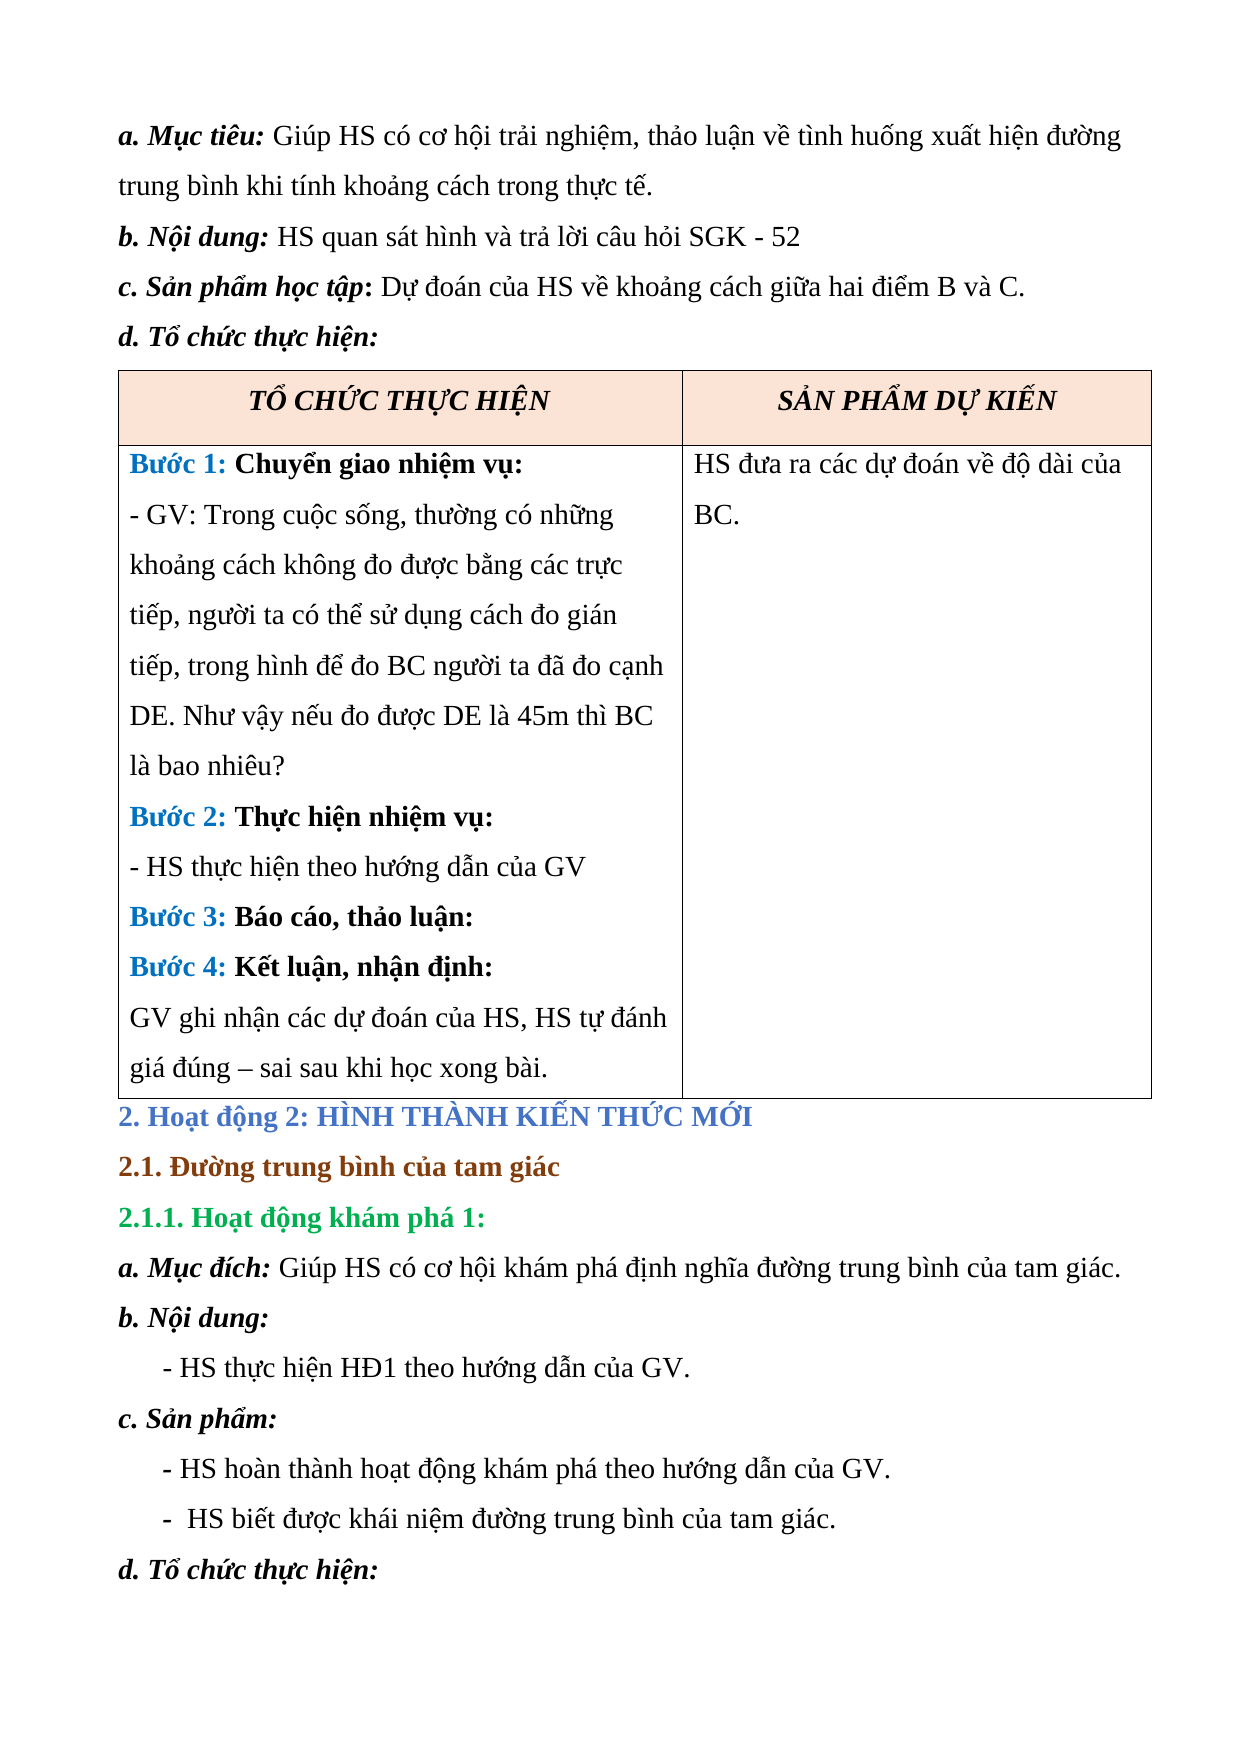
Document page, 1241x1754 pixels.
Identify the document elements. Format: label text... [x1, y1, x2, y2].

text - HS thực hiện HĐ1 theo hướng dẫn của GV. [118, 1351, 1122, 1384]
text c. Sản phẩm: [146, 1401, 1122, 1434]
table_cell HS đưa ra các dự đoán về độ dài của BC. [683, 446, 1151, 1098]
table_header SẢN PHẨM DỰ KIẾN [683, 371, 1151, 445]
list b. Nội dung: HS quan sát hình và trả lời câu hỏi SGK - 52 [118, 219, 1122, 252]
text b. Nội dung: [118, 1300, 1122, 1334]
table_cell Bước 1: Chuyển giao nhiệm vụ: - GV: Trong cuộc sống, thường có những khoảng cách không đo được bằng các trực tiếp, người ta có thể sử dụng cách đo gián tiếp, trong hình để đo BC người ta đã đo cạnh DE. Như vậy nếu đo được DE là 45m thì BC là bao nhiêu? Bước 2: Thực hiện nhiệm vụ: - HS thực hiện theo hướng dẫn của GV Bước 3: Báo cáo, thảo luận: Bước 4: Kết luận, nhận định: GV ghi nhận các dự đoán của HS, HS tự đánh giá đúng – sai sau khi học xong bài. [119, 446, 682, 1098]
text 2. Hoạt động 2: HÌNH THÀNH KIẾN THỨC MỚI [118, 1099, 1122, 1133]
text 2.1. Đường trung bình của tam giác [118, 1149, 1122, 1183]
text a. Mục tiêu: Giúp HS có cơ hội trải nghiệm, thảo luận về tình huống xuất hiện đường trung bình khi tính khoảng cách trong thực tế. [118, 118, 1122, 202]
text d. Tổ chức thực hiện: [118, 319, 1122, 353]
text d. Tổ chức thực hiện: [118, 1552, 1117, 1585]
text c. Sản phẩm học tập: Dự đoán của HS về khoảng cách giữa hai điểm B và C. [118, 269, 1122, 303]
text a. Mục đích: Giúp HS có cơ hội khám phá định nghĩa đường trung bình của tam giác. [118, 1250, 1122, 1283]
text - HS hoàn thành hoạt động khám phá theo hướng dẫn của GV. [118, 1451, 1122, 1485]
table_header TỔ CHỨC THỰC HIỆN [119, 371, 682, 445]
text - HS biết được khái niệm đường trung bình của tam giác. [118, 1502, 1122, 1535]
text 2.1.1. Hoạt động khám phá 1: [118, 1200, 1122, 1233]
